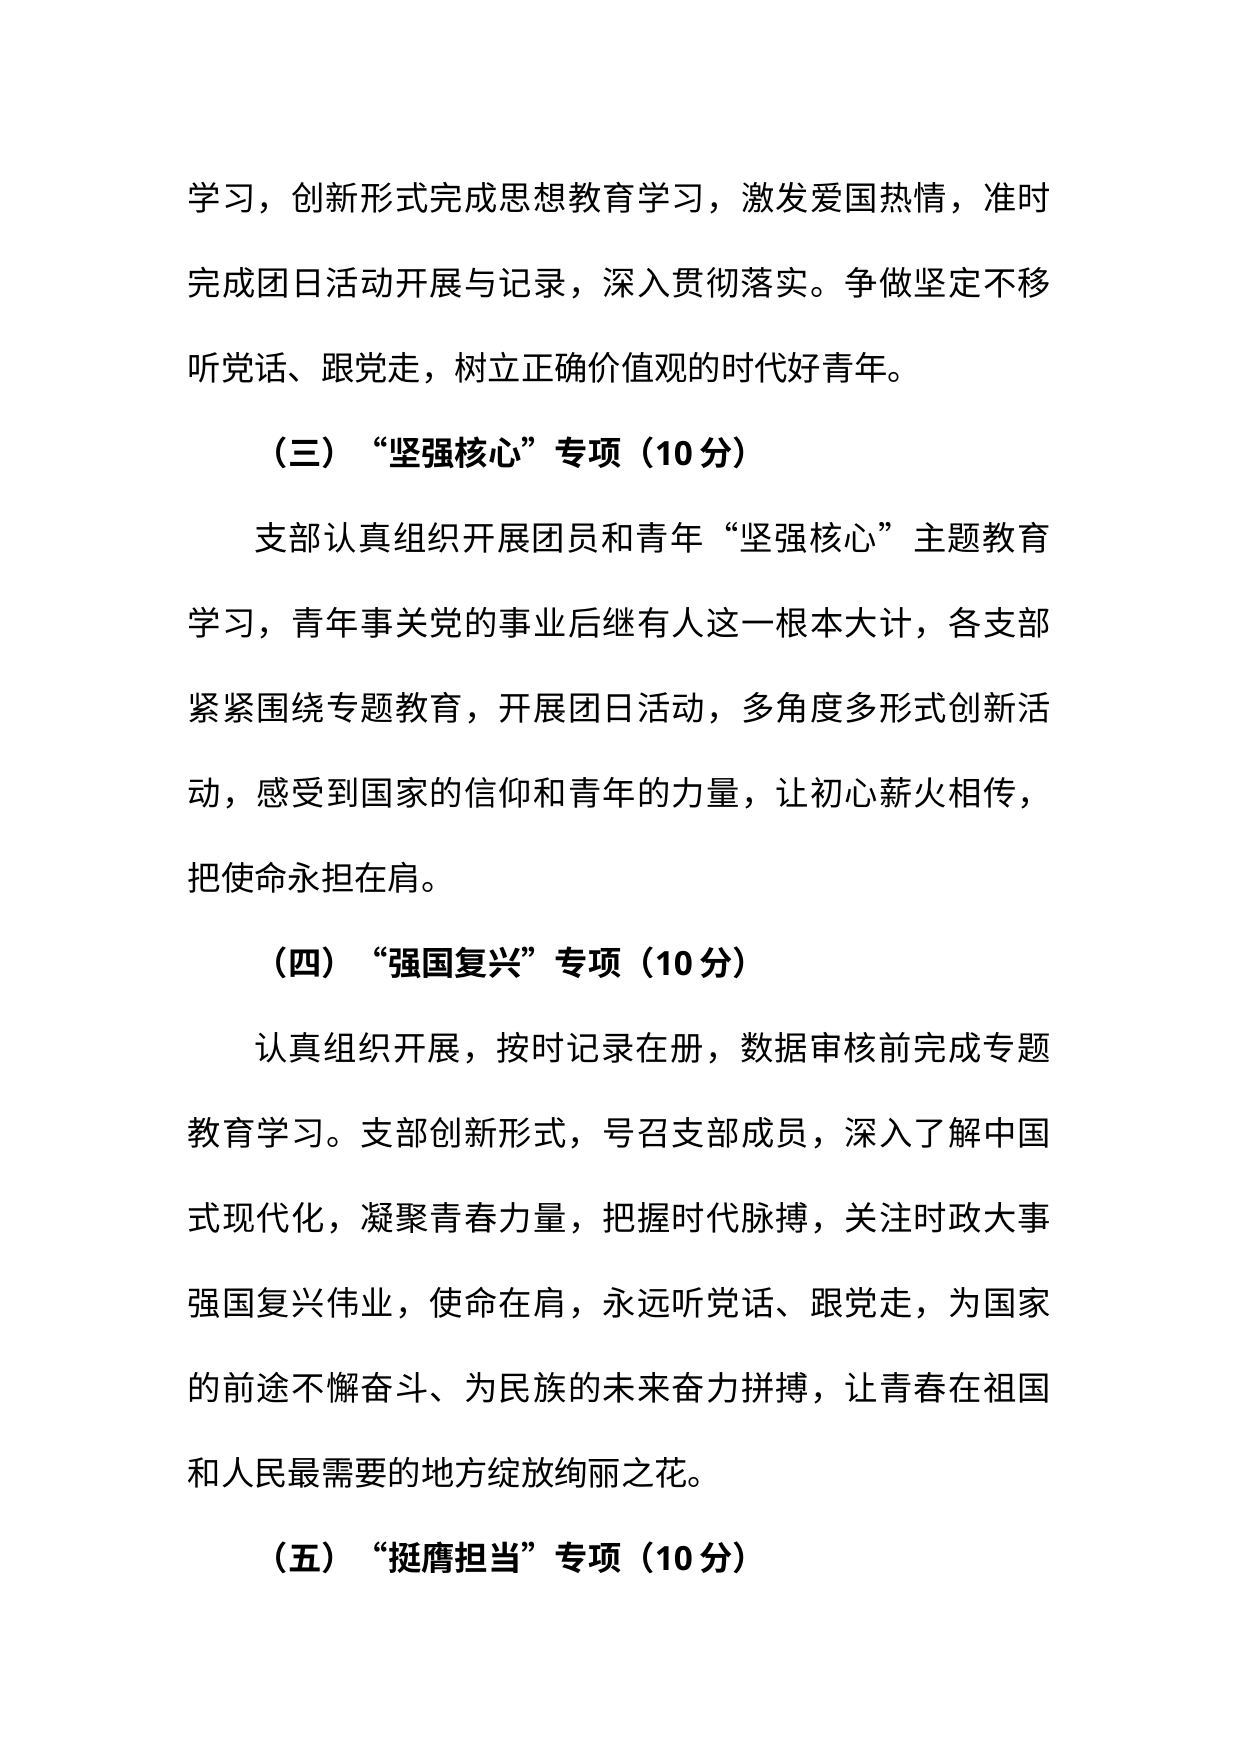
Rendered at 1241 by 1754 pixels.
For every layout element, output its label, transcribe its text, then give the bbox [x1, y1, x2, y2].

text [187, 154, 1053, 409]
text （五）“挺膺担当”专项（10分） [187, 1514, 1053, 1599]
text （三）“坚强核心”专项（10分） [187, 409, 1053, 494]
text （四）“强国复兴”专项（10分） [187, 919, 1053, 1004]
text 支部认真组织开展团员和青年“坚强核心”主题教育学习，青年事关党的事业后继有人这一根本大计，各支部紧紧围绕专题教育，开展团日活动，多角度多形式创新活动，感受到国家的信仰和青年的力量，让初心薪火相传，把使命永担在肩。 [187, 494, 1053, 919]
text 认真组织开展，按时记录在册，数据审核前完成专题教育学习。支部创新形式，号召支部成员，深入了解中国式现代化，凝聚青春力量，把握时代脉搏，关注时政大事，强国复兴伟业，使命在肩，永远听党话、跟党走，为国家的前途不懈奋斗、为民族的未来奋力拼搏，让青春在祖国和人民最需要的地方绽放绚丽之花。 [187, 1004, 1053, 1514]
